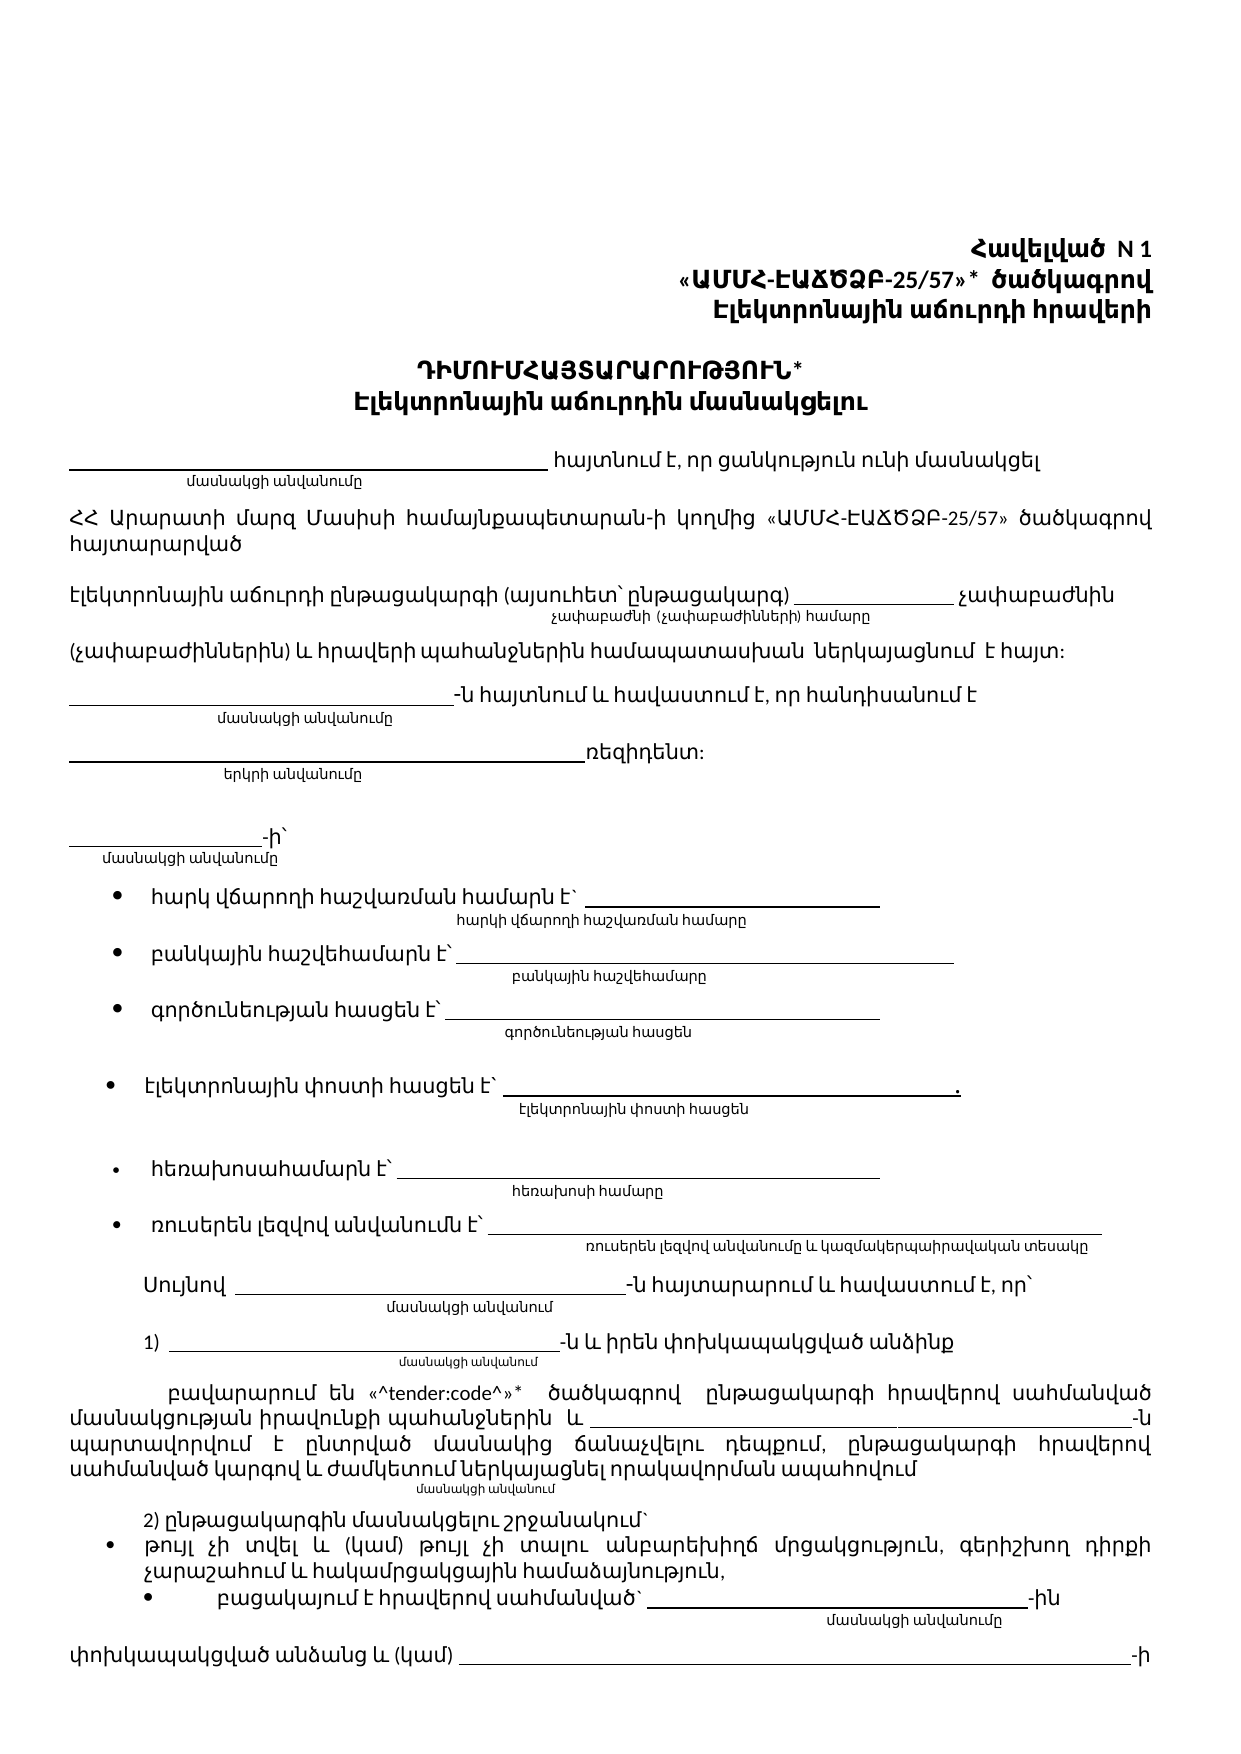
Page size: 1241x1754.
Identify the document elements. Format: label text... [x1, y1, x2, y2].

text Էլեկտրոնային աճուրդի հրավերի [69, 294, 1152, 325]
list գործունեության հասցեն է՝ [113, 997, 1152, 1023]
text մասնակցի անվանումը [69, 472, 1152, 503]
text (չափաբաժիններին) և հրավերի պահանջներին համապատասխան ներկայացնում է հայտ: [69, 638, 1152, 663]
text Հավելված N 1 [69, 233, 1152, 264]
text 1) -ն և իրեն փոխկապակցված անձինք [69, 1329, 1152, 1354]
text բավարարում են «^tender:code^»* ծածկագրով ընթացակարգի հրավերով սահմանված մասնակցության իրավունքի պահանջներին և -ն պարտավորվում է ընտրված մասնակից ճանաչվելու դեպքում, ընթացակարգի հրավերով սահմանված կարգով և ժամկետում ներկայացնել որակավորման ապահովում [69, 1380, 1152, 1482]
text ՀՀ Արարատի մարզ Մասիսի համայնքապետարան-ի կողմից «ԱՄՄՀ-ԷԱՃԾՁԲ-25/57» ծածկագրով հայտարարված [69, 503, 1152, 556]
text մասնակցի անվանում [69, 1354, 1152, 1380]
text փոխկապակցված անձանց և (կամ) -ի [69, 1642, 1152, 1667]
text գործունեության հասցեն [69, 1023, 1152, 1053]
text հեռախոսի համարը [438, 1182, 1152, 1212]
text -ն հայտնում և հավաստում է, որ հանդիսանում է [69, 678, 1152, 709]
text բանկային հաշվեհամարը [438, 967, 1152, 997]
text մասնակցի անվանումը [69, 709, 1152, 739]
list բանկային հաշվեհամարն է՝ [113, 941, 1152, 967]
text -ի՝ [69, 824, 1152, 850]
text չափաբաժնի (չափաբաժինների) համարը [69, 607, 1152, 638]
list հեռախոսահամարն է՝ [113, 1156, 1152, 1182]
text ռուսերեն լեզվով անվանումը և կազմակերպաիրավական տեսակը [512, 1238, 1152, 1268]
text մասնակցի անվանում [69, 1482, 1152, 1507]
text Սույնով -ն հայտարարում և հավաստում է, որ՝ [69, 1268, 1152, 1299]
list բացակայում է հրավերով սահմանված` -ին [69, 1583, 1152, 1611]
text հայտնում է, որ ցանկություն ունի մասնակցել [69, 447, 1152, 472]
text մասնակցի անվանում [69, 1299, 1152, 1329]
subtitle Էլեկտրոնային աճուրդին մասնակցելու [69, 386, 1152, 417]
list ռուսերեն լեզվով անվանումն է՝ [113, 1212, 1152, 1238]
list թույլ չի տվել և (կամ) թույլ չի տալու անբարեխիղճ մրցակցություն, գերիշխող դիրքի չարաշահում և հակամրցակցային համաձայնություն, [107, 1532, 1152, 1583]
text մասնակցի անվանումը [69, 850, 1152, 880]
list հարկ վճարողի հաշվառման համարն է` [113, 880, 1152, 911]
list էլեկտրոնային փոստի հասցեն է` . [107, 1066, 1152, 1100]
text էլեկտրոնային փոստի հասցեն [364, 1100, 1152, 1131]
text երկրի անվանումը [69, 765, 1152, 796]
text ռեզիդենտ: [69, 739, 1152, 765]
text 2) ընթացակարգին մասնակցելու շրջանակում` [69, 1507, 1152, 1532]
text մասնակցի անվանումը [69, 1611, 1152, 1642]
text հարկի վճարողի հաշվառման համարը [69, 911, 1152, 941]
text ԴԻՄՈՒՄՀԱՅՏԱՐԱՐՈՒԹՅՈՒՆ* [69, 356, 1152, 386]
text էլեկտրոնային աճուրդի ընթացակարգի (այսուհետ՝ ընթացակարգ) չափաբաժնին [69, 582, 1152, 607]
text «ԱՄՄՀ-ԷԱՃԾՁԲ-25/57»* ծածկագրով [69, 264, 1152, 294]
